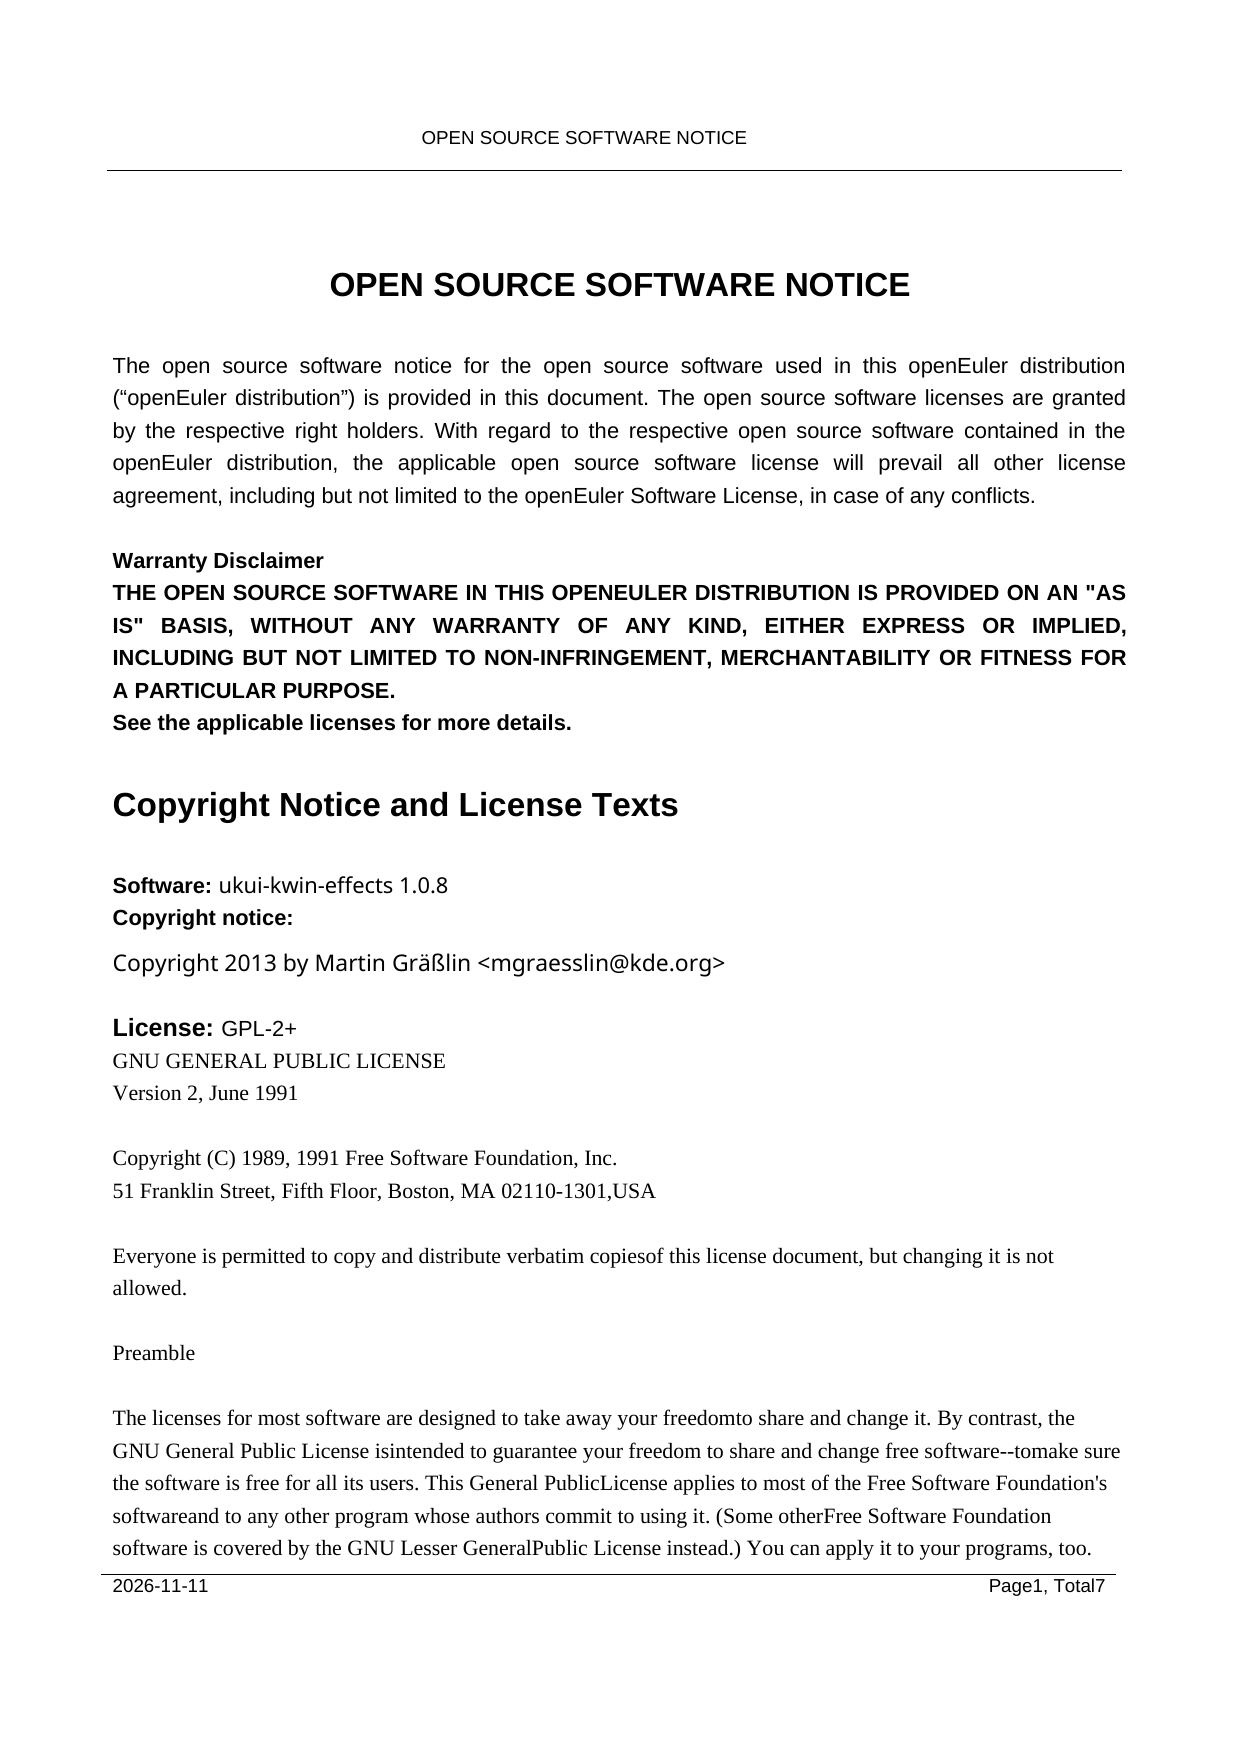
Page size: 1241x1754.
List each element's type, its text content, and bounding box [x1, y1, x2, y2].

text The licenses for most software are designed to take away your freedomto share and change it. By contrast, the GNU General Public License isintended to guarantee your freedom to share and change free software--tomake sure the software is free for all its users. This General PublicLicense applies to most of the Free Software Foundation's softwareand to any other program whose authors commit to using it. (Some otherFree Software Foundation software is covered by the GNU Lesser GeneralPublic License instead.) You can apply it to your programs, too. [112, 1402, 1128, 1564]
text Everyone is permitted to copy and distribute verbatim copiesof this license document, but changing it is not allowed. [112, 1239, 1128, 1304]
text License: GPL-2+ [112, 1012, 1128, 1044]
text GNU GENERAL PUBLIC LICENSE [112, 1044, 1128, 1077]
text Copyright notice: [112, 901, 1128, 934]
text The open source software notice for the open source software used in this openEuler distribution (“openEuler distribution”) is provided in this document. The open source software licenses are granted by the respective right holders. With regard to the respective open source software contained in the openEuler distribution, the applicable open source software license will prevail all other license agreement, including but not limited to the openEuler Software License, in case of any conflicts. [112, 349, 1128, 511]
text Copyright 2013 by Martin Gräßlin <mgraesslin@kde.org> [112, 947, 1128, 1012]
text Warranty Disclaimer [112, 544, 1128, 576]
text THE OPEN SOURCE SOFTWARE IN THIS OPENEULER DISTRIBUTION IS PROVIDED ON AN "AS IS" BASIS, WITHOUT ANY WARRANTY OF ANY KIND, EITHER EXPRESS OR IMPLIED, INCLUDING BUT NOT LIMITED TO NON-INFRINGEMENT, MERCHANTABILITY OR FITNESS FOR A PARTICULAR PURPOSE. See the applicable licenses for more details. [112, 576, 1128, 739]
text OPEN SOURCE SOFTWARE NOTICE [112, 251, 1128, 316]
text Version 2, June 1991 [112, 1077, 1128, 1109]
title Software: ukui-kwin-effects 1.0.8 [112, 869, 1128, 901]
text Copyright Notice and License Texts [112, 771, 1128, 836]
text Preamble [112, 1337, 1128, 1369]
text 51 Franklin Street, Fifth Floor, Boston, MA 02110-1301,USA [112, 1174, 1128, 1207]
text Copyright (C) 1989, 1991 Free Software Foundation, Inc. [112, 1142, 1128, 1174]
